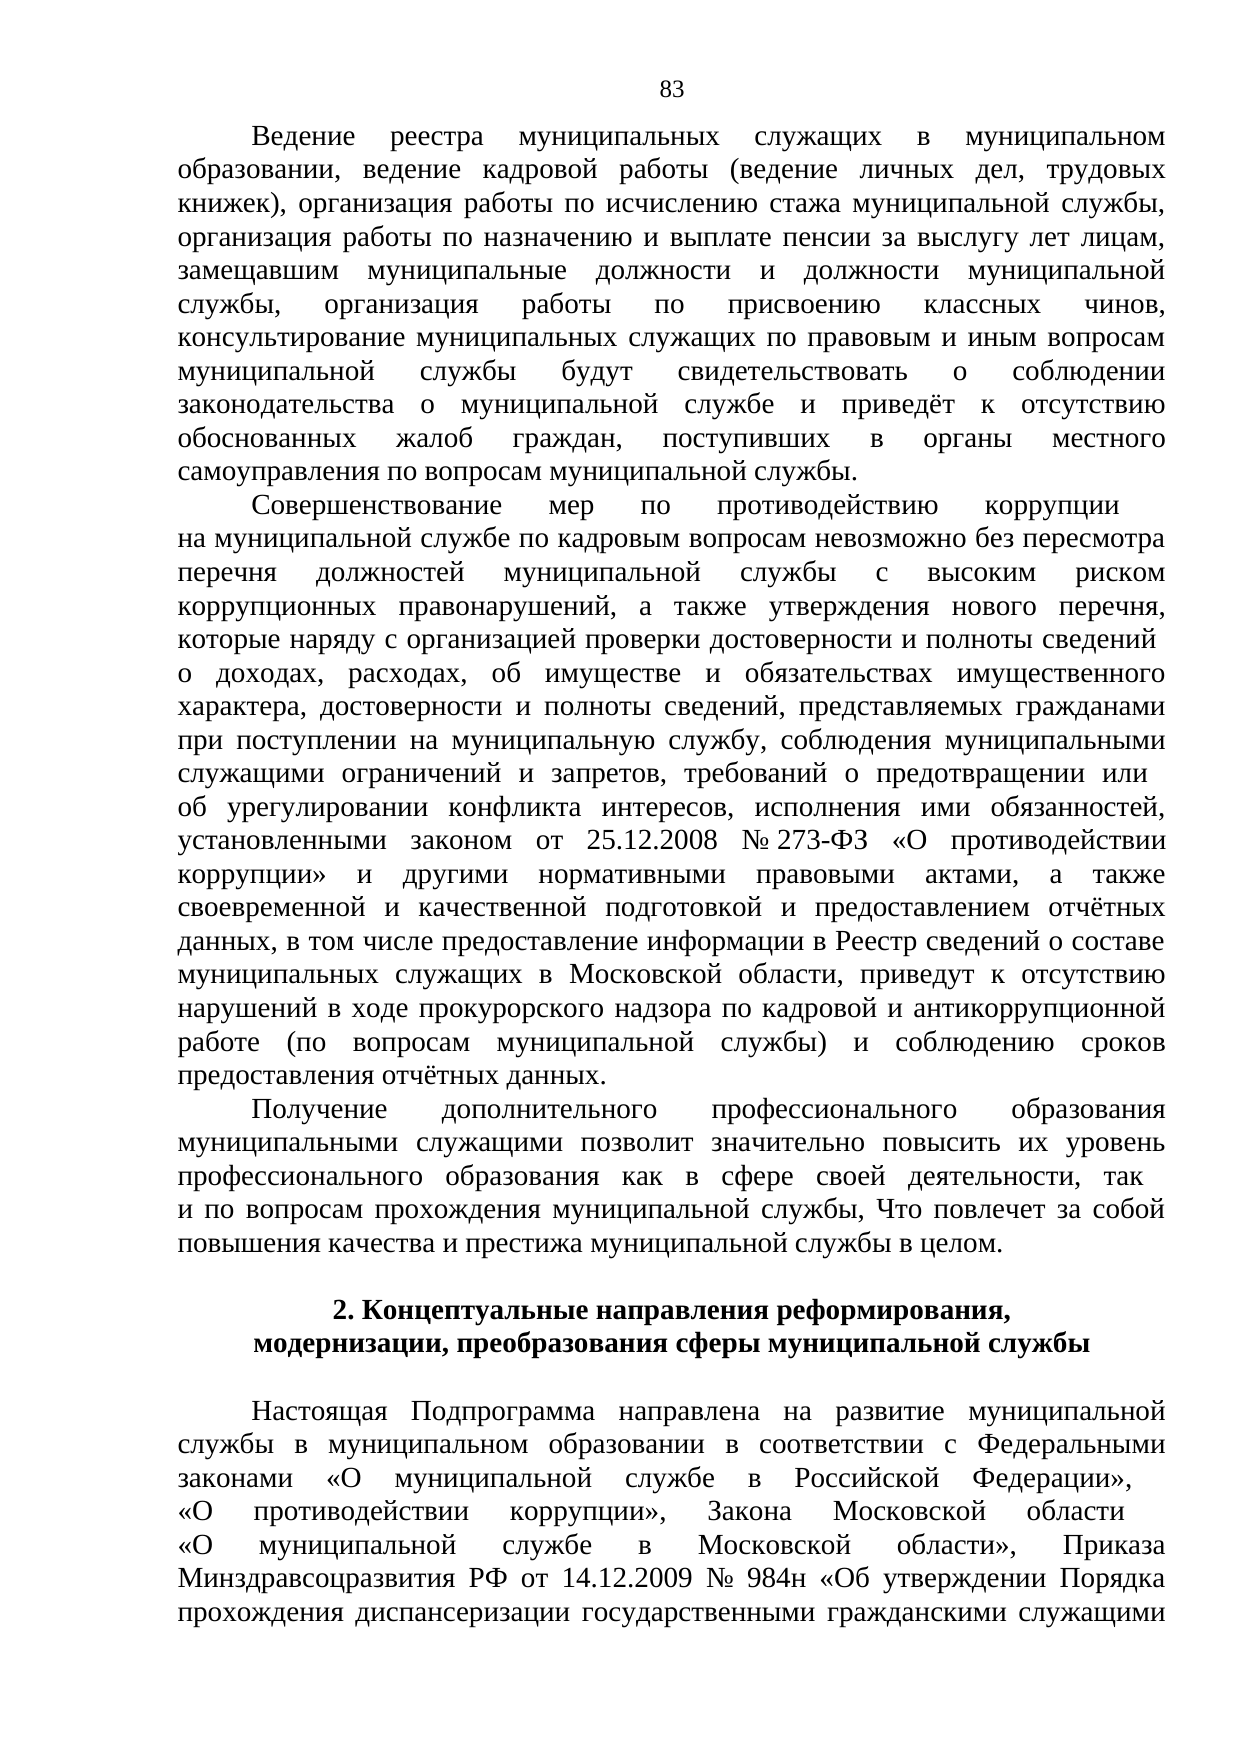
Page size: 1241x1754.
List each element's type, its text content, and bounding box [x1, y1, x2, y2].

text Совершенствование мер по противодействию коррупции на муниципальной службе по кадровым вопросам невозможно без пересмотра перечня должностей муниципальной службы с высоким риском коррупционных правонарушений, а также утверждения нового перечня, которые наряду с организацией проверки достоверности и полноты сведений о доходах, расходах, об имуществе и обязательствах имущественного характера, достоверности и полноты сведений, представляемых гражданами при поступлении на муниципальную службу, соблюдения муниципальными служащими ограничений и запретов, требований о предотвращении или об урегулировании конфликта интересов, исполнения ими обязанностей, установленными законом от 25.12.2008 № 273-ФЗ «О противодействии коррупции» и другими нормативными правовыми актами, а также своевременной и качественной подготовкой и предоставлением отчётных данных, в том числе предоставление информации в Реестр сведений о составе муниципальных служащих в Московской области, приведут к отсутствию нарушений в ходе прокурорского надзора по кадровой и антикоррупционной работе (по вопросам муниципальной службы) и соблюдению сроков предоставления отчётных данных. [177, 487, 1166, 1091]
text 2. Концептуальные направления реформирования, [177, 1292, 1166, 1326]
text модернизации, преобразования сферы муниципальной службы [177, 1326, 1166, 1359]
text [177, 1393, 1166, 1627]
text Ведение реестра муниципальных служащих в муниципальном образовании, ведение кадровой работы (ведение личных дел, трудовых книжек), организация работы по исчислению стажа муниципальной службы, организация работы по назначению и выплате пенсии за выслугу лет лицам, замещавшим муниципальные должности и должности муниципальной службы, организация работы по присвоению классных чинов, консультирование муниципальных служащих по правовым и иным вопросам муниципальной службы будут свидетельствовать о соблюдении законодательства о муниципальной службе и приведёт к отсутствию обоснованных жалоб граждан, поступивших в органы местного самоуправления по вопросам муниципальной службы. [177, 118, 1166, 487]
text Получение дополнительного профессионального образования муниципальными служащими позволит значительно повысить их уровень профессионального образования как в сфере своей деятельности, так и по вопросам прохождения муниципальной службы, Что повлечет за собой повышения качества и престижа муниципальной службы в целом. [177, 1091, 1166, 1258]
